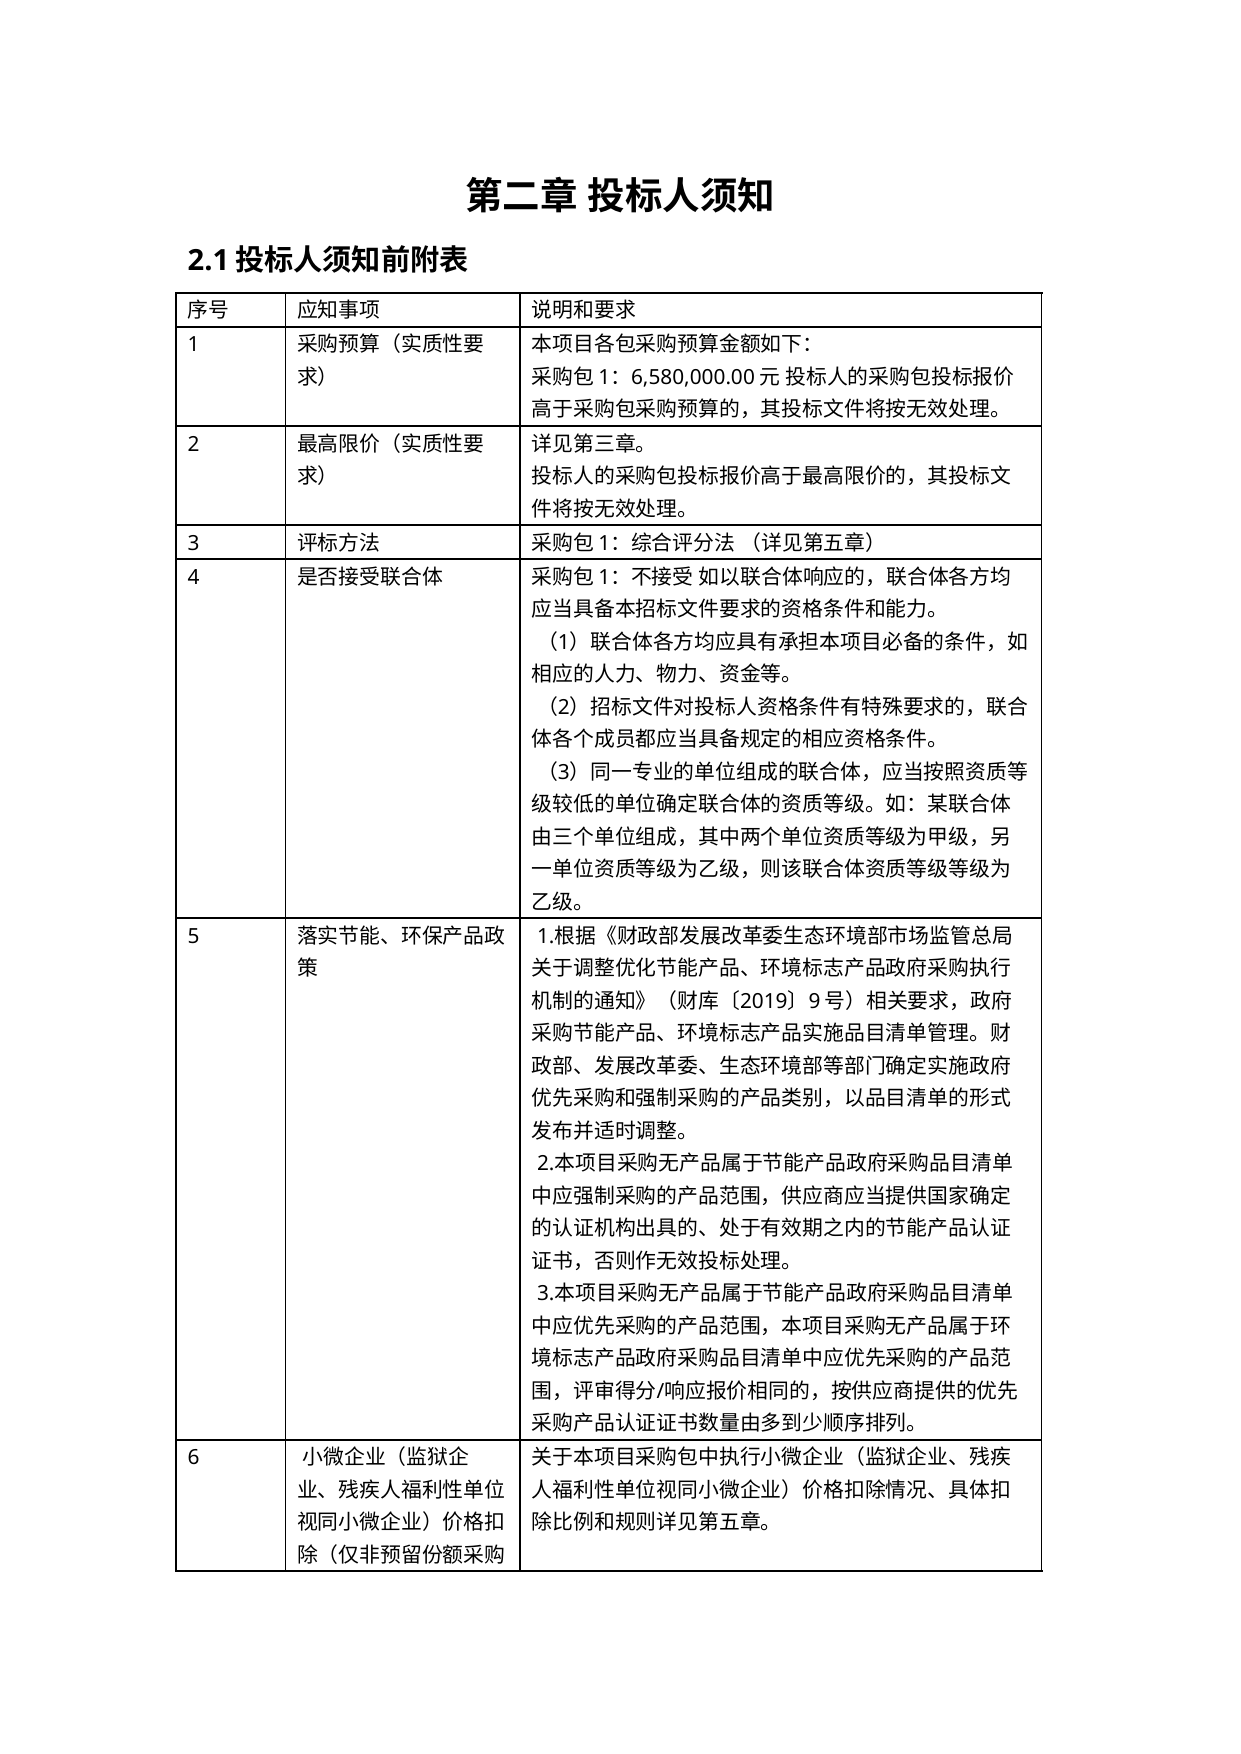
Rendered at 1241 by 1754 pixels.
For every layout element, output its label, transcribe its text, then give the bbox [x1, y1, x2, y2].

table_cell 最高限价（实质性要求） [286, 427, 519, 524]
text 2.1投标人须知前附表 [187, 227, 1053, 292]
table_cell 4 [177, 560, 285, 917]
table_header 序号 [177, 294, 285, 326]
table_header 说明和要求 [521, 294, 1041, 326]
table_cell 2 [177, 427, 285, 524]
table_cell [286, 1441, 519, 1570]
table_cell 落实节能、环保产品政策 [286, 919, 519, 1439]
table_cell 3 [177, 526, 285, 558]
table_header 应知事项 [286, 294, 519, 326]
table_cell 是否接受联合体 [286, 560, 519, 917]
table_cell 采购包1：不接受 如以联合体响应的，联合体各方均应当具备本招标文件要求的资格条件和能力。 （1）联合体各方均应具有承担本项目必备的条件，如相应的人力、物力、资金等。 （2）招标文件对投标人资格条件有特殊要求的，联合体各个成员都应当具备规定的相应资格条件。 （3）同一专业的单位组成的联合体，应当按照资质等级较低的单位确定联合体的资质等级。如：某联合体由三个单位组成，其中两个单位资质等级为甲级，另一单位资质等级为乙级，则该联合体资质等级等级为乙级。 [521, 560, 1041, 917]
table_cell 详见第三章。 投标人的采购包投标报价高于最高限价的，其投标文件将按无效处理。 [521, 427, 1041, 524]
table_cell 6 [177, 1441, 285, 1570]
table_cell 本项目各包采购预算金额如下： 采购包1：6,580,000.00元 投标人的采购包投标报价高于采购包采购预算的，其投标文件将按无效处理。 [521, 328, 1041, 425]
table_cell 1.根据《财政部发展改革委生态环境部市场监管总局关于调整优化节能产品、环境标志产品政府采购执行机制的通知》（财库〔2019〕9号）相关要求，政府采购节能产品、环境标志产品实施品目清单管理。财政部、发展改革委、生态环境部等部门确定实施政府优先采购和强制采购的产品类别，以品目清单的形式发布并适时调整。 2.本项目采购无产品属于节能产品政府采购品目清单中应强制采购的产品范围，供应商应当提供国家确定的认证机构出具的、处于有效期之内的节能产品认证证书，否则作无效投标处理。 3.本项目采购无产品属于节能产品政府采购品目清单中应优先采购的产品范围，本项目采购无产品属于环境标志产品政府采购品目清单中应优先采购的产品范围，评审得分/响应报价相同的，按供应商提供的优先采购产品认证证书数量由多到少顺序排列。 [521, 919, 1041, 1439]
table_cell 1 [177, 328, 285, 425]
table_cell 5 [177, 919, 285, 1439]
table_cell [521, 1441, 1041, 1570]
text 第二章 投标人须知 [187, 162, 1053, 227]
table_cell 采购预算（实质性要求） [286, 328, 519, 425]
table_cell 评标方法 [286, 526, 519, 558]
table_cell 采购包1：综合评分法 （详见第五章） [521, 526, 1041, 558]
